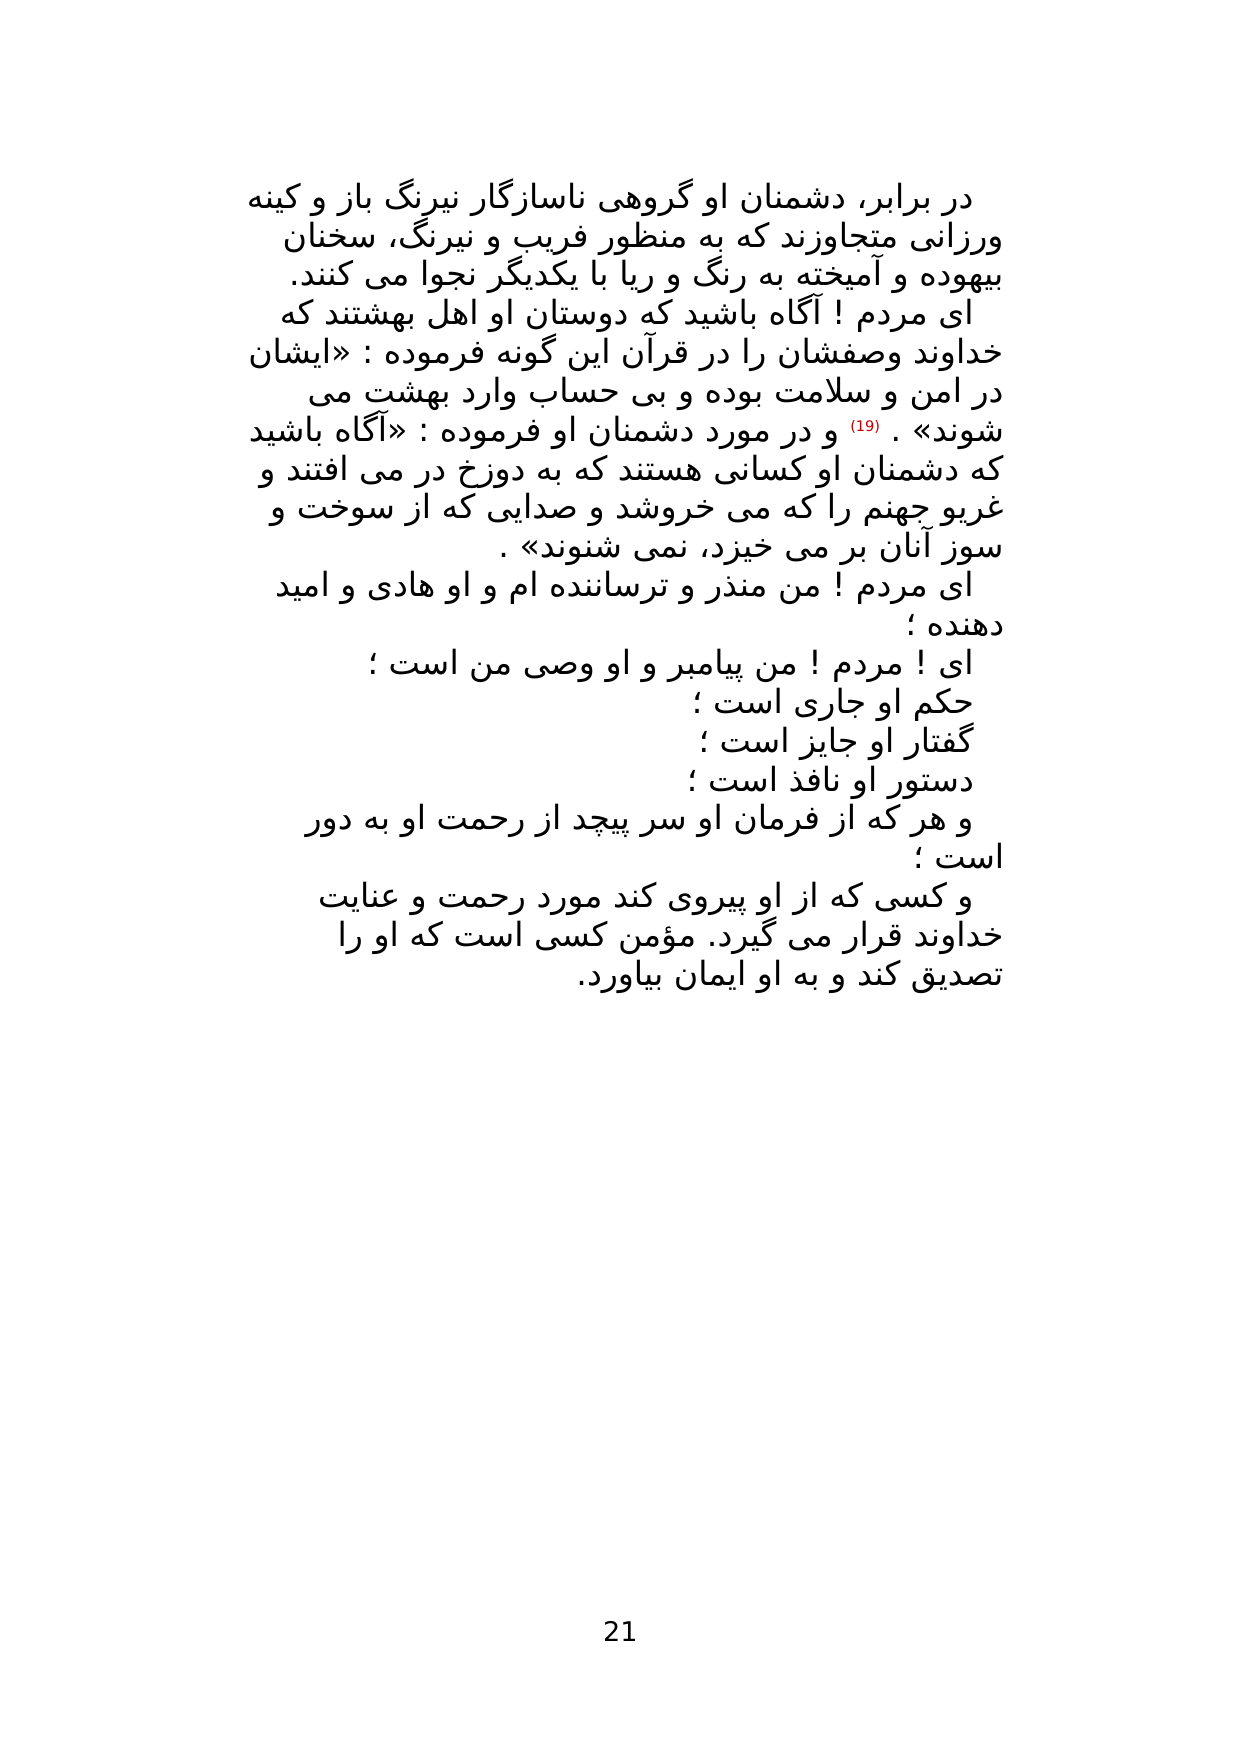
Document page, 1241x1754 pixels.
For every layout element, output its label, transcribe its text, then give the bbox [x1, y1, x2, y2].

text اى ! مردم ! من پيامبر و او وصى من است ؛ [236, 643, 1004, 682]
text و كسى كه از او پيروى كند مورد رحمت و عنايت خداوند قرار مى گيرد. مؤمن كسى است كه او را تصديق كند و به او ايمان بياورد. [236, 877, 1004, 993]
text حكم او جارى است ؛ [236, 682, 1004, 721]
text اى مردم ! آگاه باشيد كه دوستان او اهل بهشتند كه خداوند وصفشان را در قرآن اين گونه فرموده : «ايشان در امن و سلامت بوده و بى حساب وارد بهشت مى شوند» . (19) و در مورد دشمنان او فرموده : «آگاه باشيد كه دشمنان او كسانى هستند كه به دوزخ در مى افتند و غريو جهنم را كه مى خروشد و صدايى كه از سوخت و سوز آنان بر مى خيزد، نمى شنوند» . [236, 294, 1004, 566]
text در برابر، دشمنان او گروهى ناسازگار نيرنگ باز و كينه ورزانى متجاوزند كه به منظور فريب و نيرنگ، سخنان بيهوده و آميخته به رنگ و ريا با يكديگر نجوا مى كنند. [236, 177, 1004, 294]
text و هر كه از فرمان او سر پيچد از رحمت او به دور است ؛ [236, 799, 1004, 877]
text اى مردم ! من منذر و ترساننده ام و او هادى و اميد دهنده ؛ [236, 566, 1004, 643]
text دستور او نافذ است ؛ [236, 760, 1004, 799]
text گفتار او جايز است ؛ [236, 721, 1004, 760]
